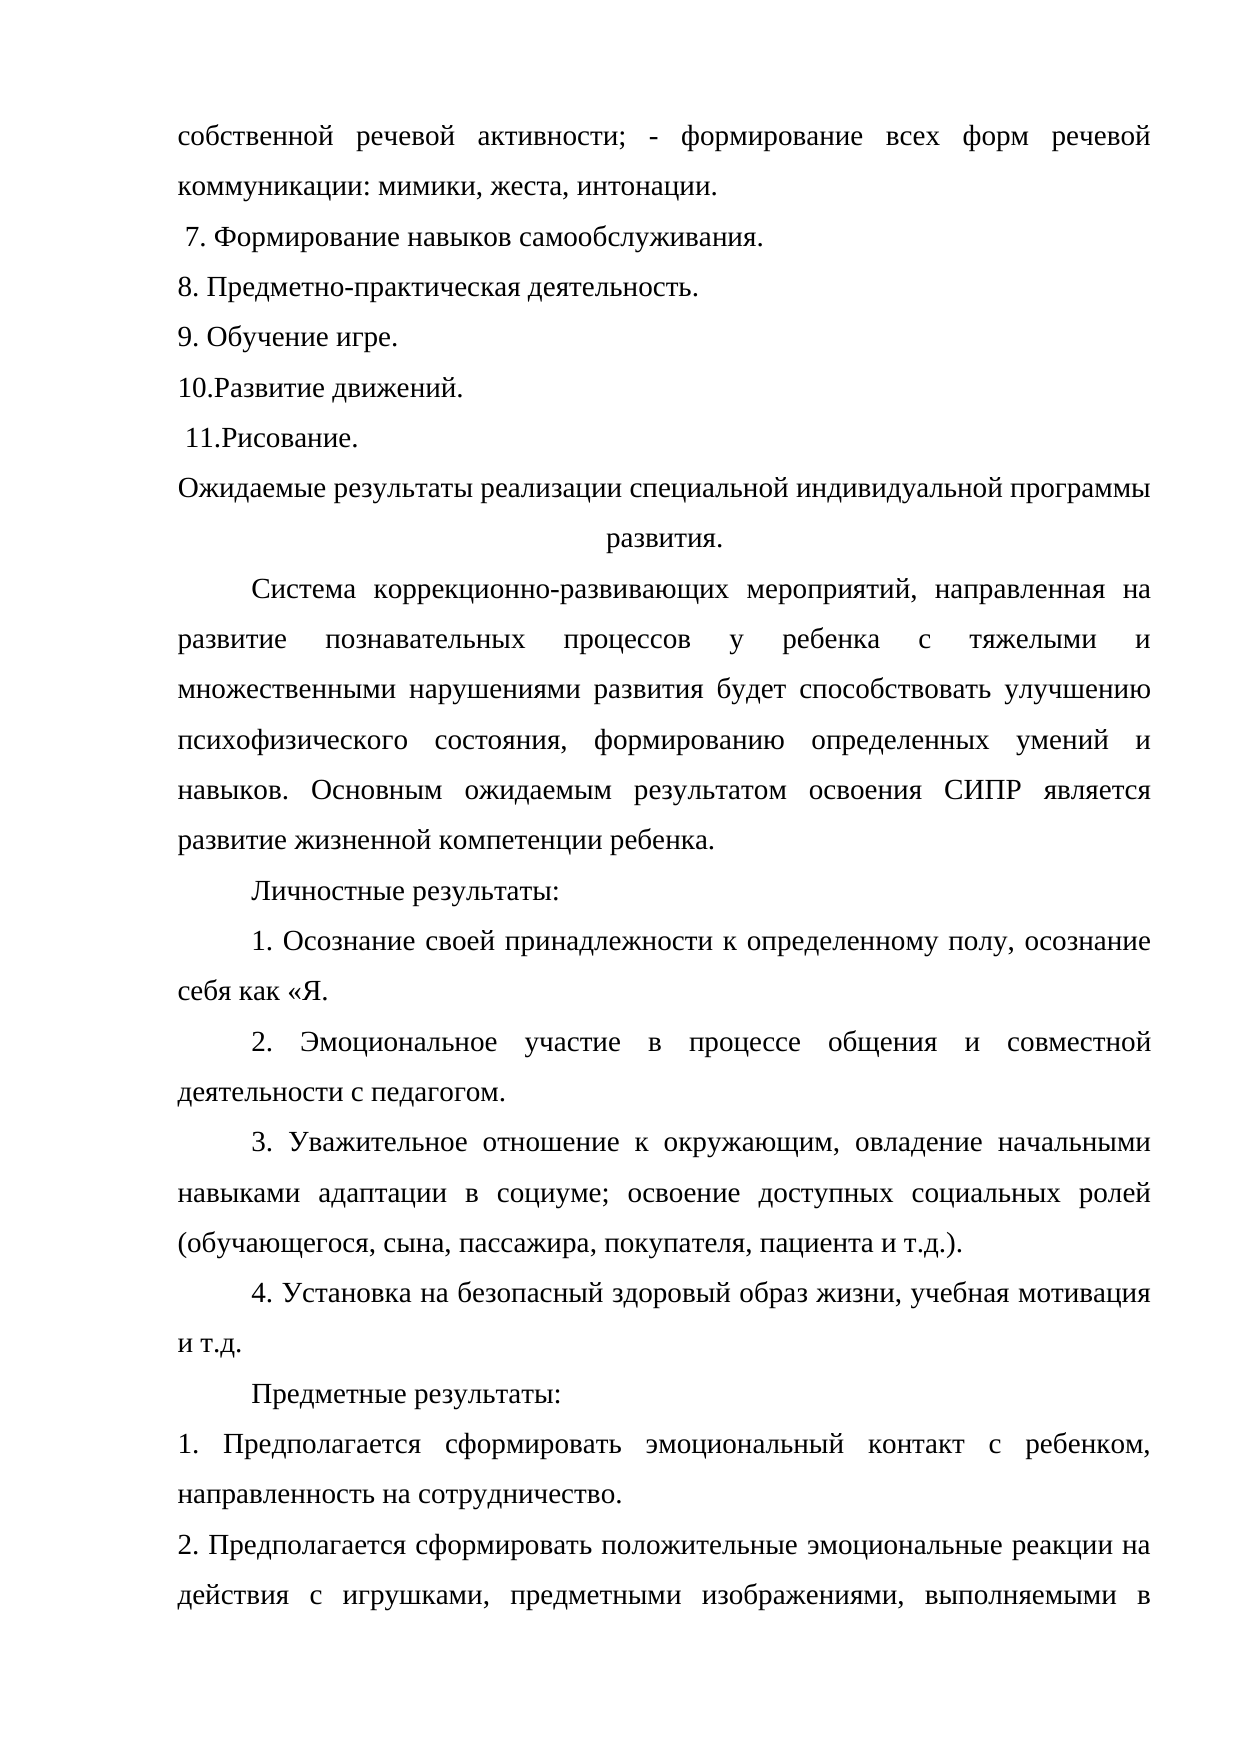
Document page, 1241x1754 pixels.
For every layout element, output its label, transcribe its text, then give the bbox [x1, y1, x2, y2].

text Система коррекционно-развивающих мероприятий, направленная на развитие познавательных процессов у ребенка с тяжелыми и множественными нарушениями развития будет способствовать улучшению психофизического состояния, формированию определенных умений и навыков. Основным ожидаемым результатом освоения СИПР является развитие жизненной компетенции ребенка. [177, 571, 1152, 856]
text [177, 118, 1152, 202]
text 10.Развитие движений. [177, 370, 1152, 403]
text Ожидаемые результаты реализации специальной индивидуальной программы развития. [177, 470, 1152, 554]
text 2. Эмоциональное участие в процессе общения и совместной деятельности с педагогом. [177, 1024, 1152, 1108]
text 11.Рисование. [177, 420, 1152, 453]
text 4. Установка на безопасный здоровый образ жизни, учебная мотивация и т.д. [177, 1275, 1152, 1359]
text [177, 1527, 1152, 1611]
text 7. Формирование навыков самообслуживания. [177, 219, 1152, 252]
text 1. Осознание своей принадлежности к определенному полу, осознание себя как «Я. [177, 923, 1152, 1007]
text Предметные результаты: [177, 1376, 1152, 1409]
text 9. Обучение игре. [177, 319, 1152, 353]
text 8. Предметно-практическая деятельность. [177, 269, 1152, 303]
text Личностные результаты: [177, 873, 1152, 906]
text 3. Уважительное отношение к окружающим, овладение начальными навыками адаптации в социуме; освоение доступных социальных ролей (обучающегося, сына, пассажира, покупателя, пациента и т.д.). [177, 1124, 1152, 1258]
text 1. Предполагается сформировать эмоциональный контакт с ребенком, направленность на сотрудничество. [177, 1426, 1152, 1510]
